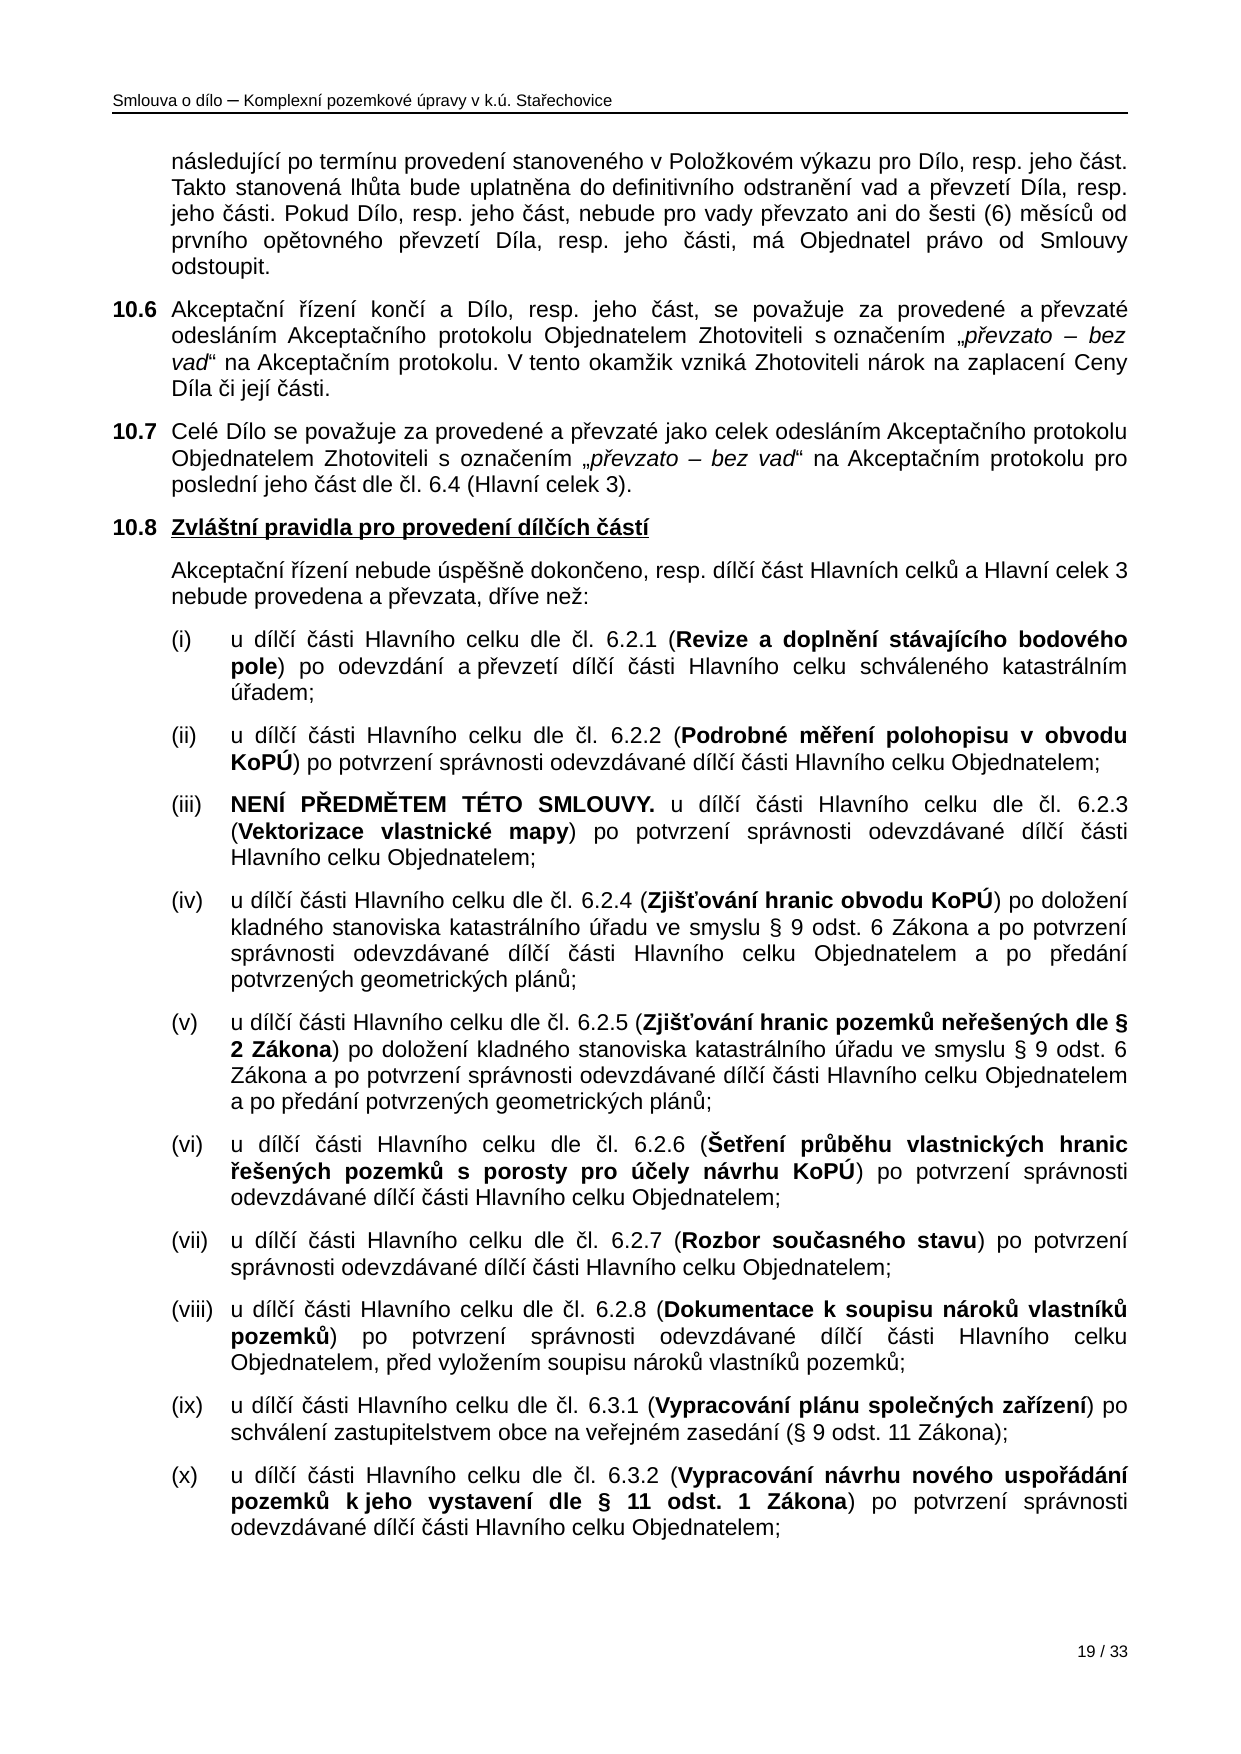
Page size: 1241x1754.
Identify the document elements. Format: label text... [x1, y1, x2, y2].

list u dílčí části Hlavního celku dle čl. 6.2.8 (Dokumentace k soupisu nároků vlastníků pozemků) po potvrzení správnosti odevzdávané dílčí části Hlavního celku Objednatelem, před vyložením soupisu nároků vlastníků pozemků; [171, 1296, 1128, 1376]
text Akceptační řízení končí a Dílo, resp. jeho část, se považuje za provedené a převzaté odesláním Akceptačního protokolu Objednatelem Zhotoviteli s označením „převzato – bez vad“ na Akceptačním protokolu. V tento okamžik vzniká Zhotoviteli nárok na zaplacení Ceny Díla či její části. [112, 296, 1128, 402]
list u dílčí části Hlavního celku dle čl. 6.2.1 (Revize a doplnění stávajícího bodového pole) po odevzdání a převzetí dílčí části Hlavního celku schváleného katastrálním úřadem; [171, 626, 1128, 705]
list u dílčí části Hlavního celku dle čl. 6.2.6 (Šetření průběhu vlastnických hranic řešených pozemků s porosty pro účely návrhu KoPÚ) po potvrzení správnosti odevzdávané dílčí části Hlavního celku Objednatelem; [171, 1131, 1128, 1210]
list u dílčí části Hlavního celku dle čl. 6.3.1 (Vypracování plánu společných zařízení) po schválení zastupitelstvem obce na veřejném zasedání (§ 9 odst. 11 Zákona); [171, 1392, 1128, 1445]
list u dílčí části Hlavního celku dle čl. 6.2.7 (Rozbor současného stavu) po potvrzení správnosti odevzdávané dílčí části Hlavního celku Objednatelem; [171, 1227, 1128, 1280]
list u dílčí části Hlavního celku dle čl. 6.2.4 (Zjišťování hranic obvodu KoPÚ) po doložení kladného stanoviska katastrálního úřadu ve smyslu § 9 odst. 6 Zákona a po potvrzení správnosti odevzdávané dílčí části Hlavního celku Objednatelem a po předání potvrzených geometrických plánů; [171, 887, 1128, 993]
list u dílčí části Hlavního celku dle čl. 6.2.5 (Zjišťování hranic pozemků neřešených dle § 2 Zákona) po doložení kladného stanoviska katastrálního úřadu ve smyslu § 9 odst. 6 Zákona a po potvrzení správnosti odevzdávané dílčí části Hlavního celku Objednatelem a po předání potvrzených geometrických plánů; [171, 1009, 1128, 1115]
list u dílčí části Hlavního celku dle čl. 6.3.2 (Vypracování návrhu nového uspořádání pozemků k jeho vystavení dle § 11 odst. 1 Zákona) po potvrzení správnosti odevzdávané dílčí části Hlavního celku Objednatelem; [171, 1462, 1128, 1541]
list Akceptační řízení nebude úspěšně dokončeno, resp. dílčí část Hlavních celků a Hlavní celek 3 nebude provedena a převzata, dříve než: [171, 557, 1128, 610]
list NENÍ PŘEDMĚTEM TÉTO SMLOUVY. u dílčí části Hlavního celku dle čl. 6.2.3 (Vektorizace vlastnické mapy) po potvrzení správnosti odevzdávané dílčí části Hlavního celku Objednatelem; [171, 791, 1128, 871]
text Zvláštní pravidla pro provedení dílčích částí [112, 514, 1128, 540]
text Celé Dílo se považuje za provedené a převzaté jako celek odesláním Akceptačního protokolu Objednatelem Zhotoviteli s označením „převzato – bez vad“ na Akceptačním protokolu pro poslední jeho část dle čl. 6.4 (Hlavní celek 3). [112, 418, 1128, 497]
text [112, 148, 1128, 279]
list u dílčí části Hlavního celku dle čl. 6.2.2 (Podrobné měření polohopisu v obvodu KoPÚ) po potvrzení správnosti odevzdávané dílčí části Hlavního celku Objednatelem; [171, 722, 1128, 775]
